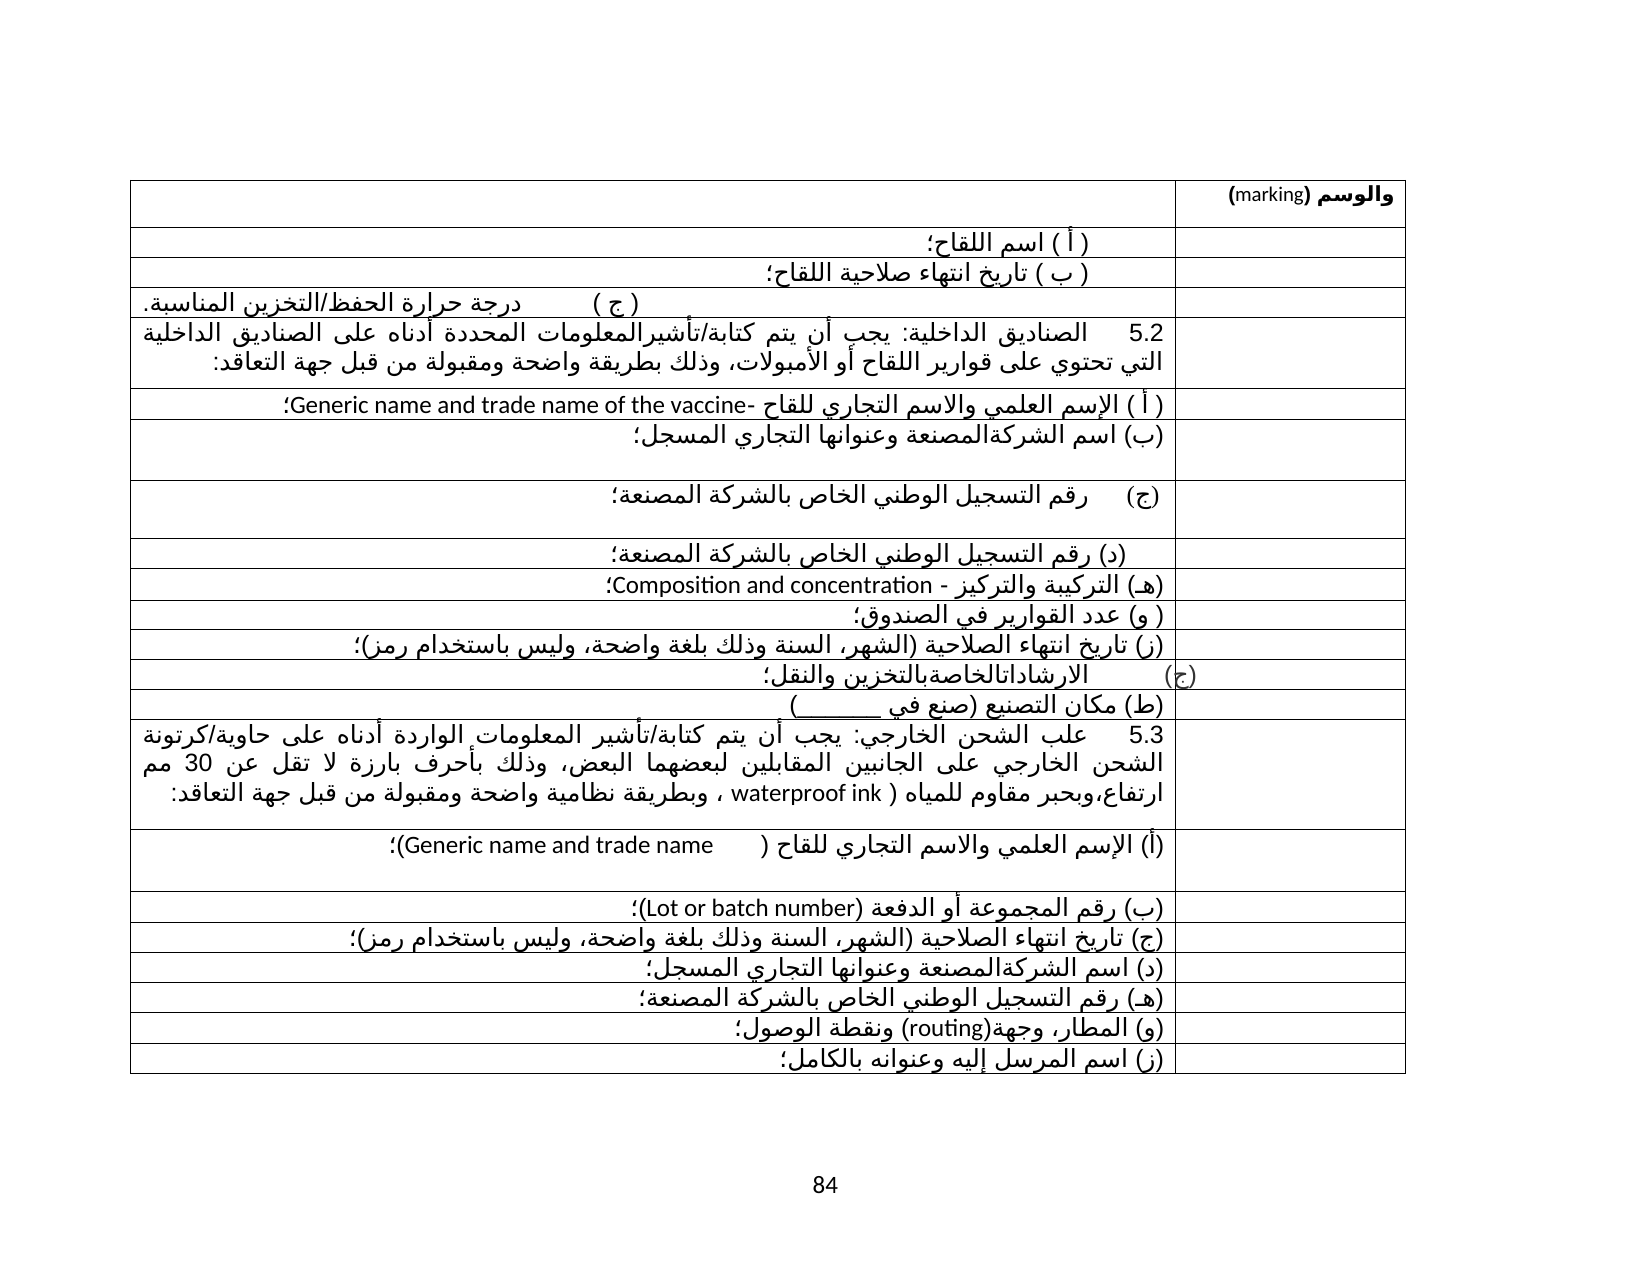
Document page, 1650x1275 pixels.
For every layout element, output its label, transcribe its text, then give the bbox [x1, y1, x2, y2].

table_cell [1176, 389, 1405, 419]
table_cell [1176, 181, 1405, 227]
table_cell [1176, 258, 1405, 287]
table_cell 5.2 الصناديق الداخلية: يجب أن يتم كتابة/تأشيرالمعلومات المحددة أدناه على الصناديق الداخلية التي تحتوي على قوارير اللقاح أو الأمبولات، وذلك بطريقة واضحة ومقبولة من قبل جهة التعاقد: [131, 318, 1175, 388]
table_cell ( و) عدد القوارير في الصندوق؛ [131, 601, 1175, 629]
table_cell [1176, 539, 1405, 568]
table_cell ( أ ) الإسم العلمي والاسم التجاري للقاح -Generic name and trade name of the vaccine؛ [131, 389, 1175, 419]
table_cell [1176, 660, 1405, 689]
table_cell رقم التسجيل الوطني الخاص بالشركة المصنعة؛ [131, 481, 1175, 538]
table_cell [1176, 690, 1405, 719]
table_cell (د) اسم الشركةالمصنعة وعنوانها التجاري المسجل؛ [131, 953, 1175, 982]
table_cell [1176, 318, 1405, 388]
table_cell [1176, 228, 1405, 257]
table_cell [1176, 1013, 1405, 1043]
table_cell (ب) اسم الشركةالمصنعة وعنوانها التجاري المسجل؛ [131, 420, 1175, 479]
table_cell ( أ ) اسم اللقاح؛ [131, 228, 1175, 257]
table_cell درجة حرارة الحفظ/التخزين المناسبة. ( ج ) [131, 288, 1175, 317]
table_cell (ج) تاريخ انتهاء الصلاحية (الشهر، السنة وذلك بلغة واضحة، وليس باستخدام رمز)؛ [131, 923, 1175, 952]
table_cell (ز) تاريخ انتهاء الصلاحية (الشهر، السنة وذلك بلغة واضحة، وليس باستخدام رمز)؛ [131, 630, 1175, 659]
table_cell (هـ) رقم التسجيل الوطني الخاص بالشركة المصنعة؛ [131, 983, 1175, 1012]
table_cell [1176, 1044, 1405, 1073]
table_cell [1176, 630, 1405, 659]
table_cell (ط) مكان التصنيع (صنع في ______) [131, 690, 1175, 719]
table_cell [131, 181, 1175, 227]
table_cell (هـ) التركيبة والتركيز - Composition and concentration؛ [131, 569, 1175, 599]
table_cell [1176, 481, 1405, 538]
table_cell (د) رقم التسجيل الوطني الخاص بالشركة المصنعة؛ [131, 539, 1175, 568]
table_cell [1176, 983, 1405, 1012]
table_cell [1176, 420, 1405, 479]
table_cell [1176, 288, 1405, 317]
table_cell 5.3 علب الشحن الخارجي: يجب أن يتم كتابة/تأشير المعلومات الواردة أدناه على حاوية/كرتونة الشحن الخارجي على الجانبين المقابلين لبعضهما البعض، وذلك بأحرف بارزة لا تقل عن 30 مم ارتفاع،وبحبر مقاوم للمياه ( waterproof ink ، وبطريقة نظامية واضحة ومقبولة من قبل جهة التعاقد: [131, 720, 1175, 828]
table_cell الارشاداتالخاصةبالتخزين والنقل؛ [131, 660, 1175, 689]
table_cell [1176, 720, 1405, 828]
table_cell [1176, 892, 1405, 922]
table_cell [1176, 923, 1405, 952]
table_cell (ب) رقم المجموعة أو الدفعة (Lot or batch number)؛ [131, 892, 1175, 922]
table_cell [1176, 601, 1405, 629]
table_cell (و) المطار، وجهة(routing) ونقطة الوصول؛ [131, 1013, 1175, 1043]
table_cell [1176, 569, 1405, 599]
table_cell [1176, 830, 1405, 891]
table_cell (ز) اسم المرسل إليه وعنوانه بالكامل؛ [131, 1044, 1175, 1073]
table_cell ( ب ) تاريخ انتهاء صلاحية اللقاح؛ [131, 258, 1175, 287]
table_cell (أ) الإسم العلمي والاسم التجاري للقاح ( Generic name and trade name)؛ [131, 830, 1175, 891]
table_cell [1176, 953, 1405, 982]
